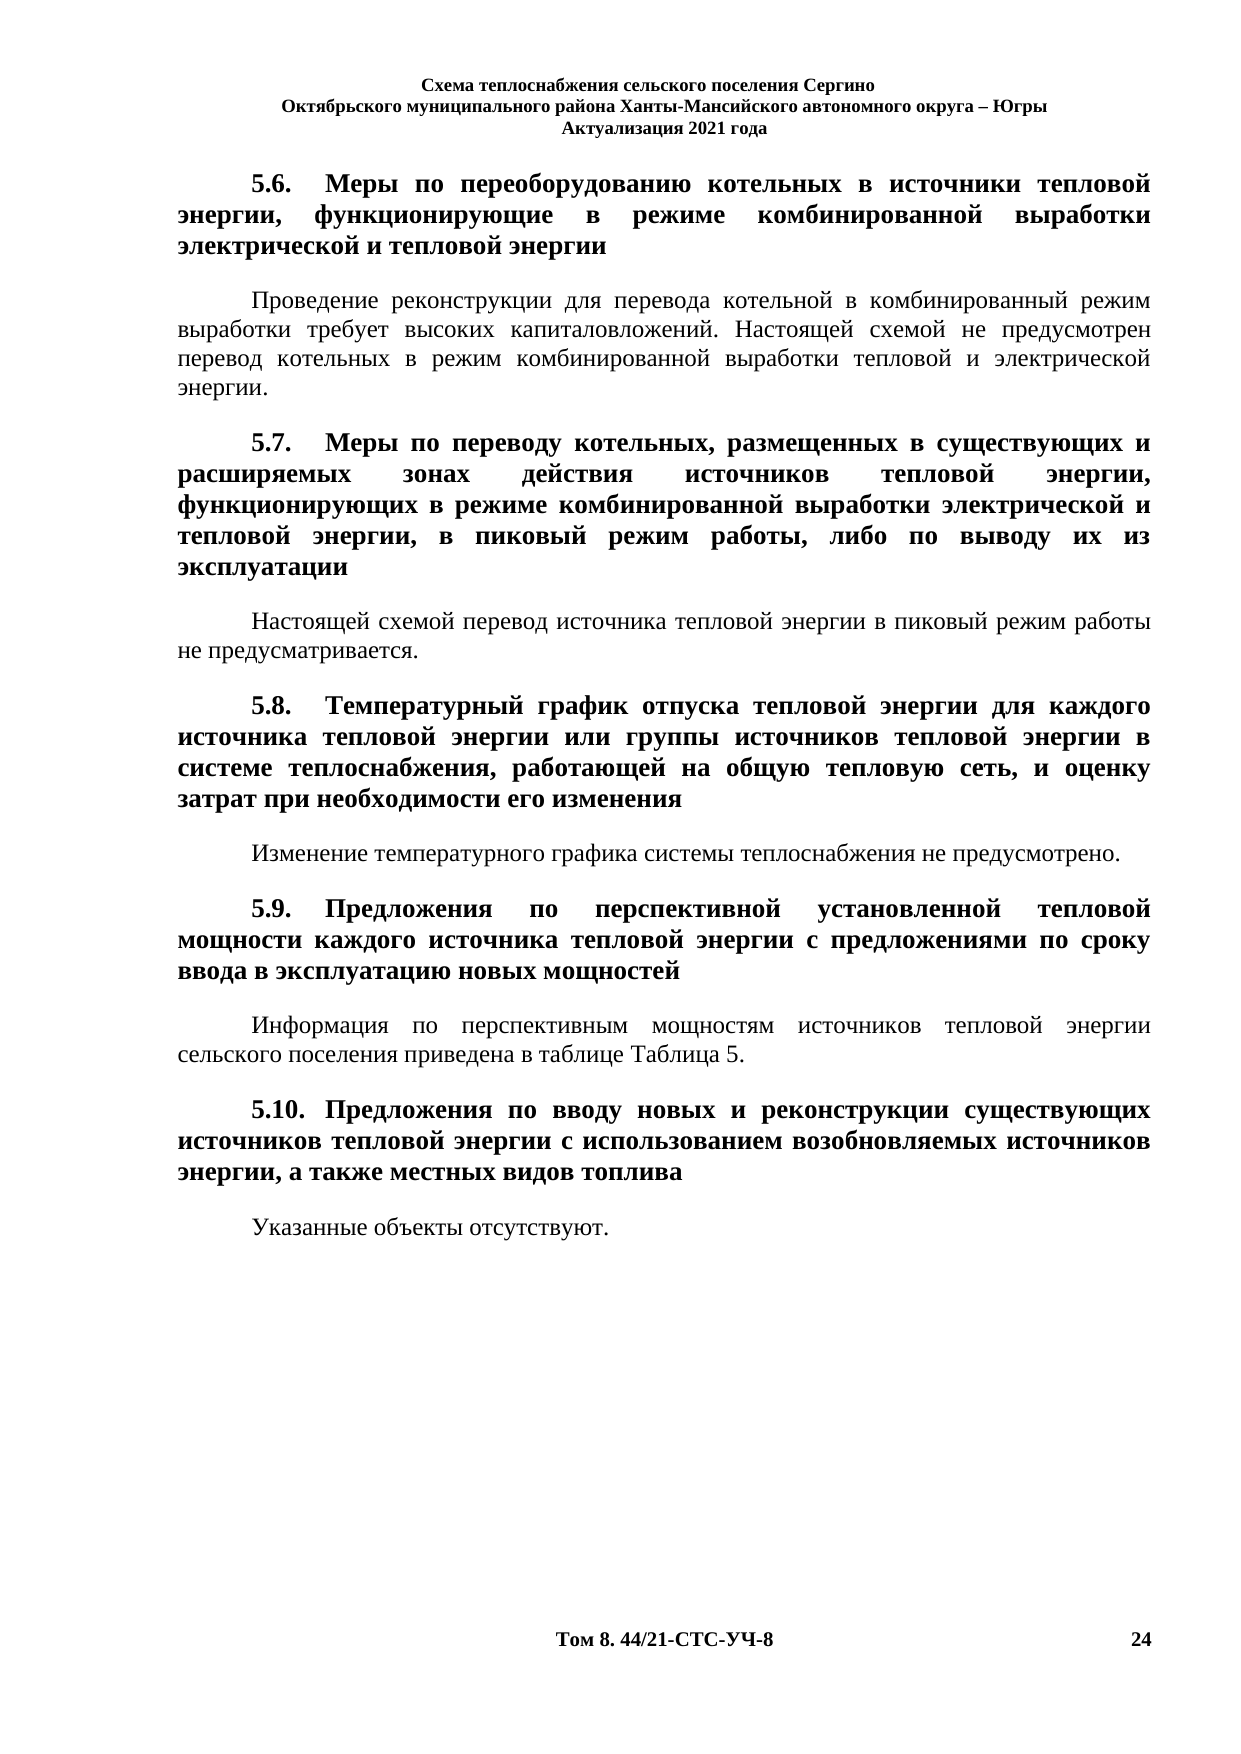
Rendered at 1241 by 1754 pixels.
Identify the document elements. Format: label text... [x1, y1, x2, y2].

text Изменение температурного графика системы теплоснабжения не предусмотрено. [177, 838, 1152, 867]
subtitle 5.6. Меры по переоборудованию котельных в источники тепловой энергии, функционирующие в режиме комбинированной выработки электрической и тепловой энергии [177, 167, 1152, 261]
subtitle 5.10. Предложения по вводу новых и реконструкции существующих источников тепловой энергии с использованием возобновляемых источников энергии, а также местных видов топлива [177, 1093, 1152, 1187]
subtitle 5.7. Меры по переводу котельных, размещенных в существующих и расширяемых зонах действия источников тепловой энергии, функционирующих в режиме комбинированной выработки электрической и тепловой энергии, в пиковый режим работы, либо по выводу их из эксплуатации [177, 426, 1152, 581]
subtitle 5.9. Предложения по перспективной установленной тепловой мощности каждого источника тепловой энергии с предложениями по сроку ввода в эксплуатацию новых мощностей [177, 892, 1152, 986]
text Проведение реконструкции для перевода котельной в комбинированный режим выработки требует высоких капиталовложений. Настоящей схемой не предусмотрен перевод котельных в режим комбинированной выработки тепловой и электрической энергии. [177, 286, 1152, 401]
subtitle 5.8. Температурный график отпуска тепловой энергии для каждого источника тепловой энергии или группы источников тепловой энергии в системе теплоснабжения, работающей на общую тепловую сеть, и оценку затрат при необходимости его изменения [177, 689, 1152, 813]
text Информация по перспективным мощностям источников тепловой энергии сельского поселения приведена в таблице Таблица 5. [177, 1011, 1152, 1068]
text Указанные объекты отсутствуют. [177, 1212, 1152, 1240]
text Настоящей схемой перевод источника тепловой энергии в пиковый режим работы не предусматривается. [177, 606, 1152, 664]
